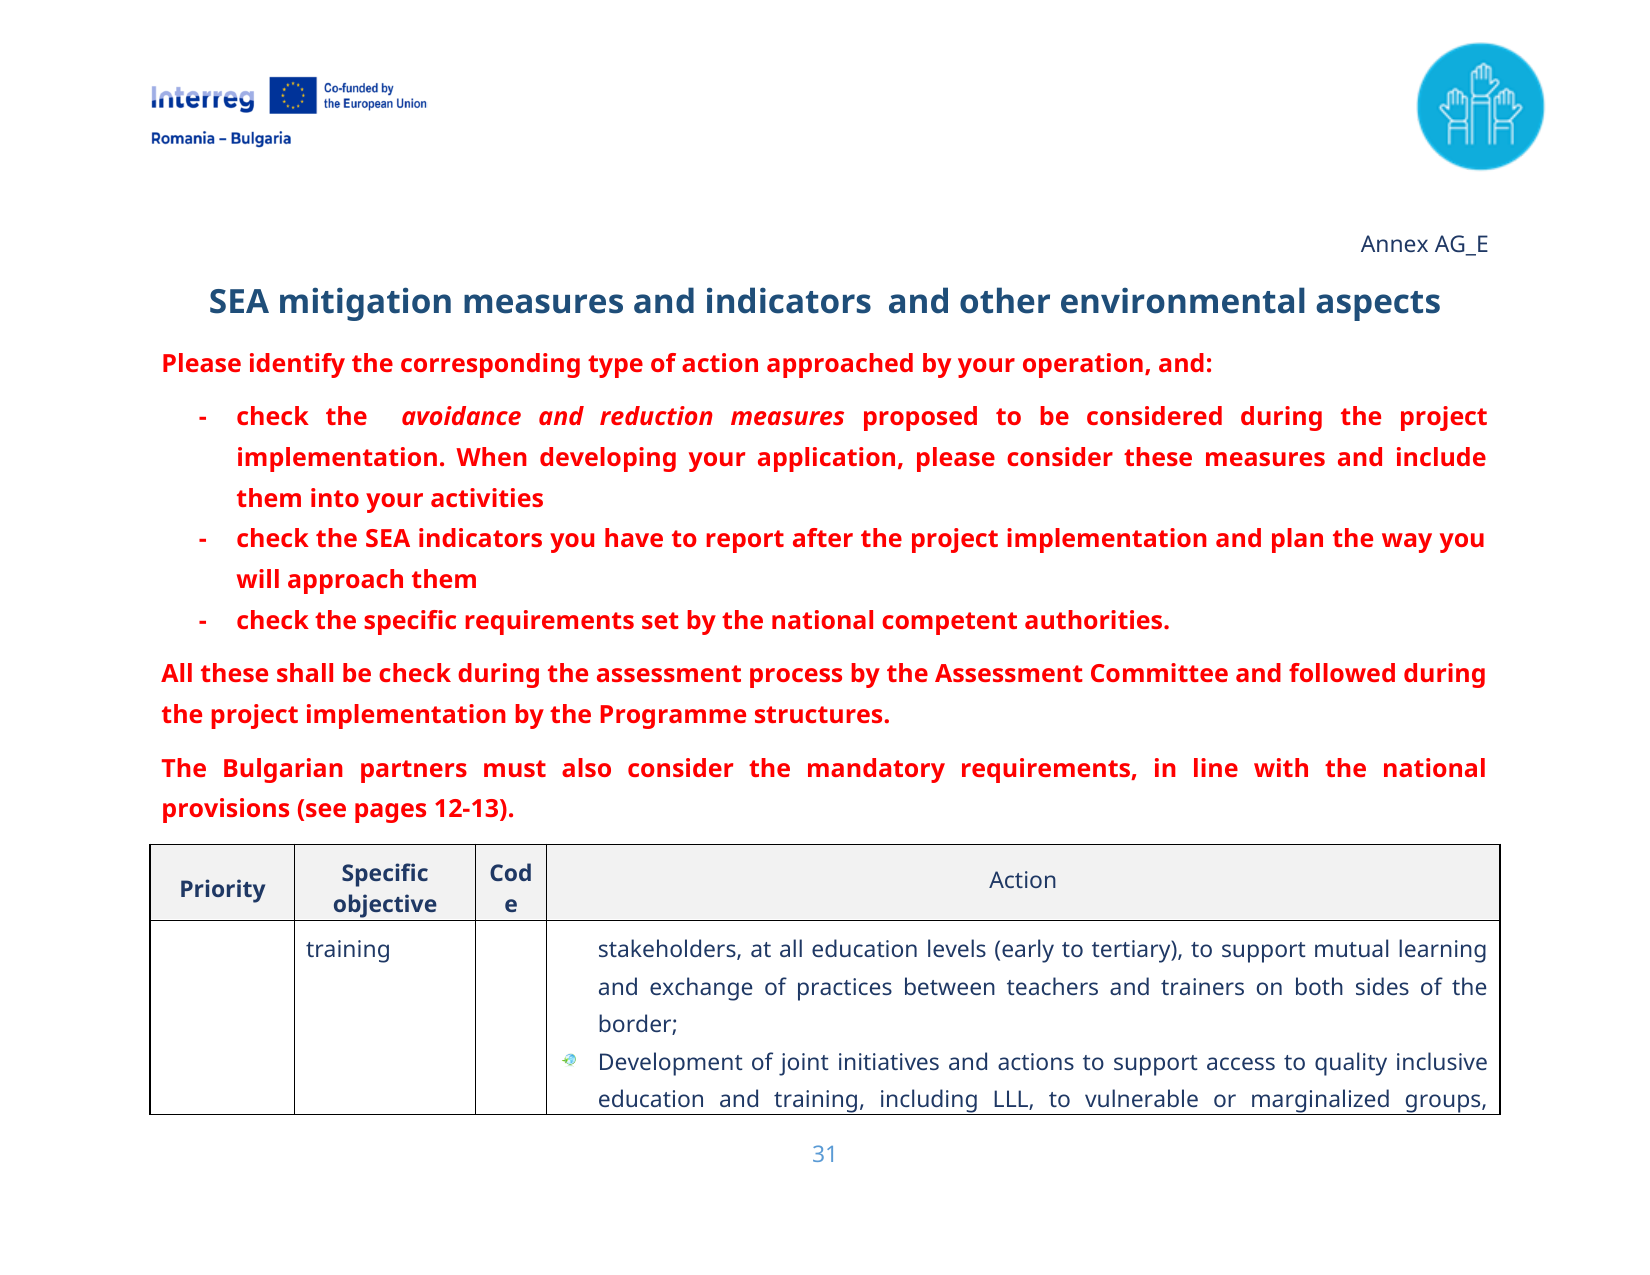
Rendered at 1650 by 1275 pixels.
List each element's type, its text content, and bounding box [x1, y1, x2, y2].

table_cell Action [547, 845, 1499, 919]
picture [150, 75, 428, 154]
picture [1415, 41, 1547, 173]
table_header Annex AG_E SEA mitigation measures and indicators and other environmental aspects Please identify the corresponding type of action approached by your operation, and: check the avoidance and reduction measures proposed to be considered during the project implementation. When developing your application, please consider these measures and include them into your activities check the SEA indicators you have to report after the project implementation and plan the way you will approach them check the specific requirements set by the national competent authorities. All these shall be check during the assessment process by the Assessment Committee and followed during the project implementation by the Programme structures. The Bulgarian partners must also consider the mandatory requirements, in line with the national provisions (see pages 12-13). [150, 216, 1500, 843]
table_cell Priority [151, 845, 294, 919]
table_cell Development of partnerships between education and training institutions and stakeholders, at all education levels (early to tertiary), to support mutual learning and exchange of practices between teachers and trainers on both sides of the border; Development of joint initiatives and actions to support access to quality inclusive education and training, including LLL, to vulnerable or marginalized groups, including disabled persons, SEN ('Special educational needs' is a legal definition and refers to children with learning problems or disabilities that make it harder for them to learn than most children the same age), Roma ethnic group etc. Joint measures for improving the link between the labour market and the education and training system. [547, 921, 1499, 1114]
table_cell Specific objective [295, 845, 475, 919]
table_cell Code [476, 845, 546, 919]
table_cell [476, 921, 546, 1114]
picture [561, 1053, 576, 1070]
